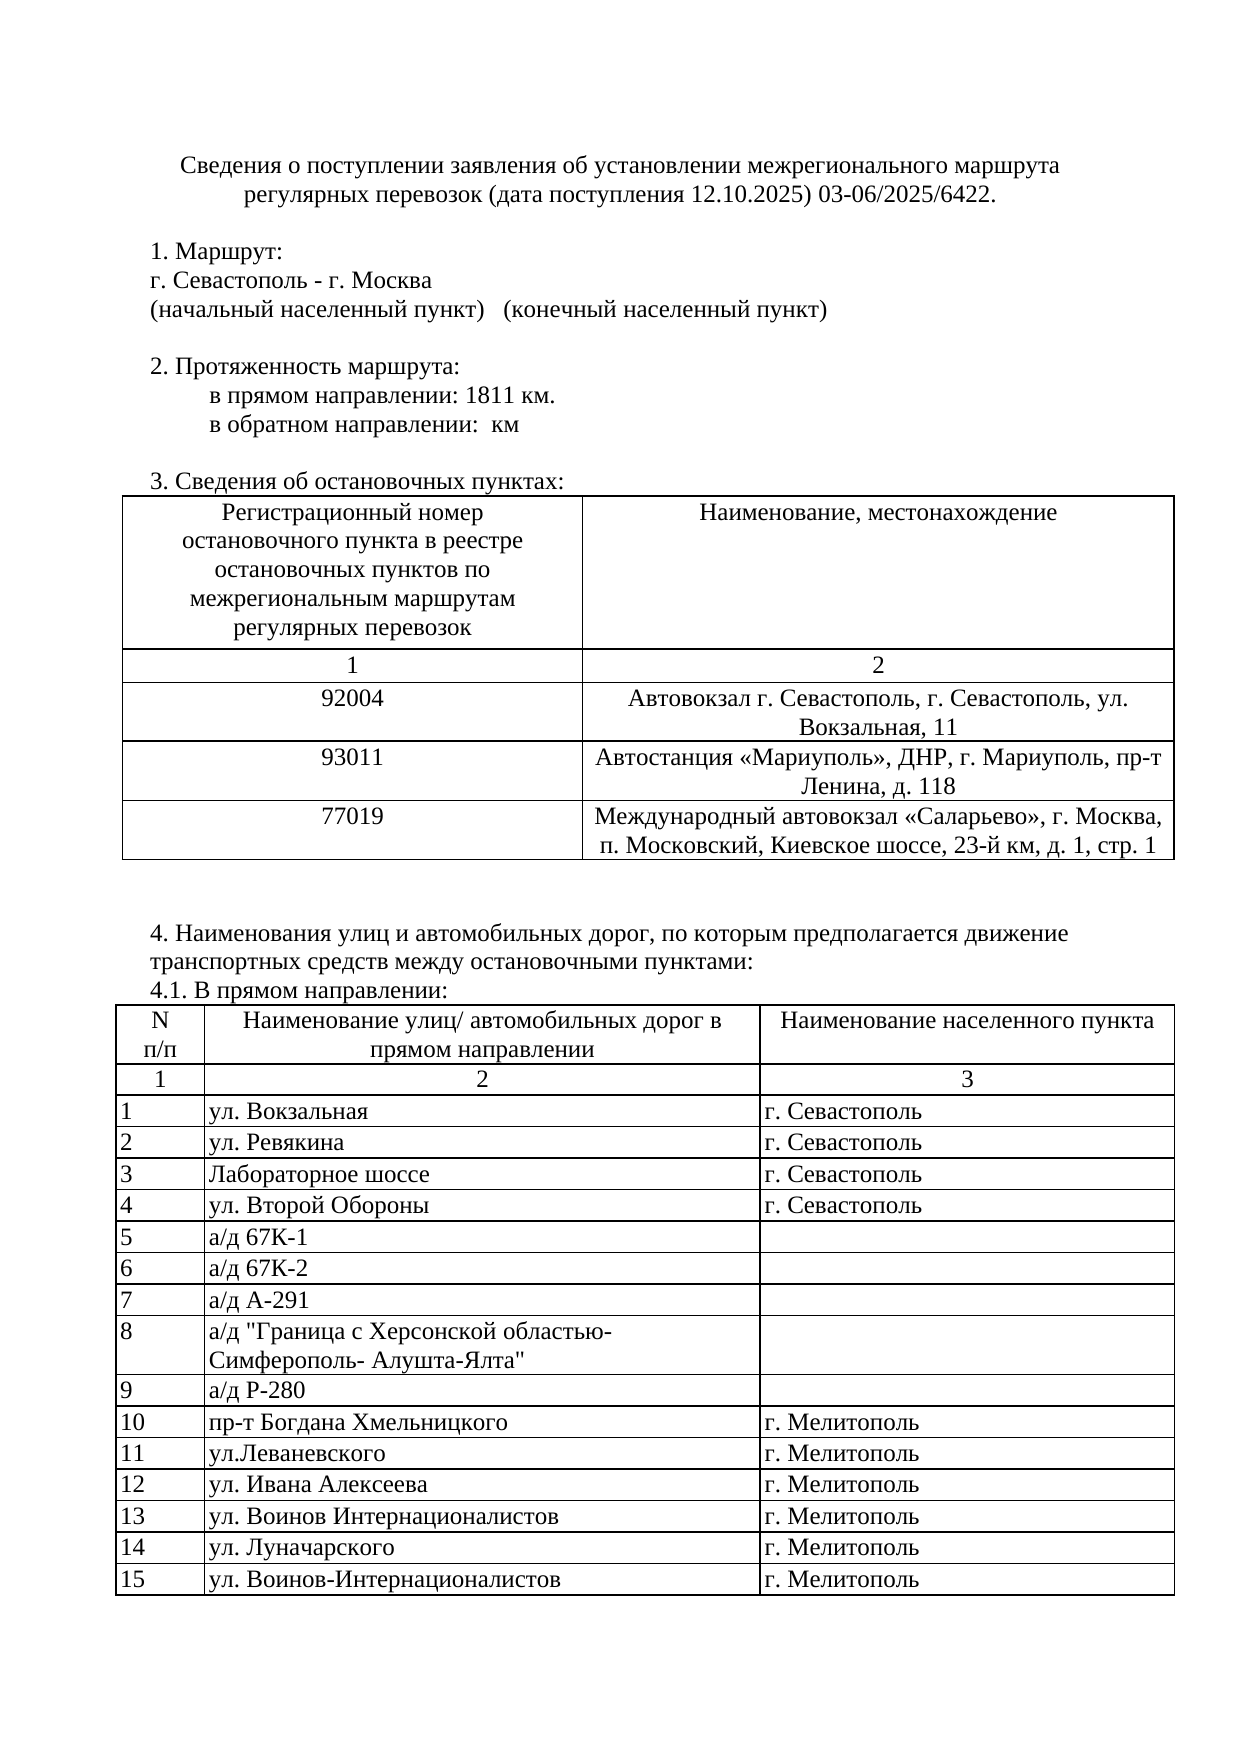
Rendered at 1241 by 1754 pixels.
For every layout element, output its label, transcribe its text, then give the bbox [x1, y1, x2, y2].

text 4.1. В прямом направлении: [150, 975, 1090, 1004]
table_cell 9 [117, 1375, 204, 1405]
table_header Регистрационный номер остановочного пункта в реестре остановочных пунктов по межрегиональным маршрутам регулярных перевозок [123, 497, 582, 648]
table_cell а/д "Граница с Херсонской областью-Симферополь- Алушта-Ялта" [205, 1316, 759, 1374]
table_cell 92004 [123, 683, 582, 740]
table_cell а/д 67К-1 [205, 1222, 759, 1252]
table_cell г. Севастополь [761, 1190, 1174, 1220]
table_header Наименование, местонахождение [583, 497, 1173, 648]
table_cell [761, 1253, 1174, 1283]
table_cell пр-т Богдана Хмельницкого [205, 1407, 759, 1437]
table_cell ул.Леваневского [205, 1438, 759, 1468]
table_cell а/д 67К-2 [205, 1253, 759, 1283]
table_cell [761, 1375, 1174, 1405]
table_cell [761, 1316, 1174, 1374]
table_cell ул. Второй Обороны [205, 1190, 759, 1220]
table_cell г. Мелитополь [761, 1438, 1174, 1468]
table_cell 3 [761, 1065, 1174, 1094]
table_cell 2 [117, 1127, 204, 1157]
table_cell г. Мелитополь [761, 1407, 1174, 1437]
table_cell 2 [583, 650, 1173, 681]
table_cell 5 [117, 1222, 204, 1252]
table_cell 13 [117, 1501, 204, 1531]
table_cell 4 [117, 1190, 204, 1220]
table_cell 93011 [123, 742, 582, 799]
table_cell 6 [117, 1253, 204, 1283]
table_cell г. Мелитополь [761, 1533, 1174, 1562]
table_cell Международный автовокзал «Саларьево», г. Москва, п. Московский, Киевское шоссе, 23-й км, д. 1, стр. 1 [583, 801, 1173, 858]
table_cell 12 [117, 1470, 204, 1499]
table_cell Лабораторное шоссе [205, 1159, 759, 1189]
table_cell 10 [117, 1407, 204, 1437]
table_cell 3 [117, 1159, 204, 1189]
table_cell ул. Воинов-Интернационалистов [205, 1564, 759, 1594]
table_cell г. Мелитополь [761, 1501, 1174, 1531]
table_cell 8 [117, 1316, 204, 1374]
table_cell г. Севастополь [761, 1159, 1174, 1189]
table_cell г. Севастополь [761, 1127, 1174, 1157]
table_cell а/д А-291 [205, 1285, 759, 1314]
table_cell г. Мелитополь [761, 1470, 1174, 1499]
text Сведения о поступлении заявления об установлении межрегионального маршрута регулярных перевозок (дата поступления 12.10.2025) 03-06/2025/6422. [150, 150, 1090, 207]
table_cell 7 [117, 1285, 204, 1314]
table_cell ул. Вокзальная [205, 1096, 759, 1126]
text (начальный населенный пункт) (конечный населенный пункт) [150, 294, 1090, 322]
text 3. Сведения об остановочных пунктах: [150, 466, 1090, 495]
table_cell ул. Ревякина [205, 1127, 759, 1157]
table_cell Автостанция «Мариуполь», ДНР, г. Мариуполь, пр-т Ленина, д. 118 [583, 742, 1173, 799]
table_cell г. Мелитополь [761, 1564, 1174, 1594]
table_cell г. Севастополь [761, 1096, 1174, 1126]
table_cell 77019 [123, 801, 582, 858]
table_cell 1 [117, 1065, 204, 1094]
table_cell Автовокзал г. Севастополь, г. Севастополь, ул. Вокзальная, 11 [583, 683, 1173, 740]
text в прямом направлении: 1811 км. [150, 380, 1090, 409]
table_cell [761, 1285, 1174, 1314]
table_header Наименование улиц/ автомобильных дорог в прямом направлении [205, 1006, 759, 1063]
table_header Наименование населенного пункта [761, 1006, 1174, 1063]
table_cell 2 [205, 1065, 759, 1094]
text в обратном направлении: км [150, 409, 1090, 437]
table_cell [761, 1222, 1174, 1252]
table_cell 14 [117, 1533, 204, 1562]
text 1. Маршрут: [150, 236, 1090, 265]
text г. Севастополь - г. Москва [150, 265, 1090, 294]
table_header N п/п [117, 1006, 204, 1063]
table_cell 15 [117, 1564, 204, 1594]
table_cell ул. Ивана Алексеева [205, 1470, 759, 1499]
table_cell а/д Р-280 [205, 1375, 759, 1405]
table_cell 1 [117, 1096, 204, 1126]
table_cell ул. Воинов Интернационалистов [205, 1501, 759, 1531]
table_cell ул. Луначарского [205, 1533, 759, 1562]
text 4. Наименования улиц и автомобильных дорог, по которым предполагается движение транспортных средств между остановочными пунктами: [150, 918, 1090, 975]
text 2. Протяженность маршрута: [150, 351, 1090, 380]
table_cell 11 [117, 1438, 204, 1468]
table_cell 1 [123, 650, 582, 681]
